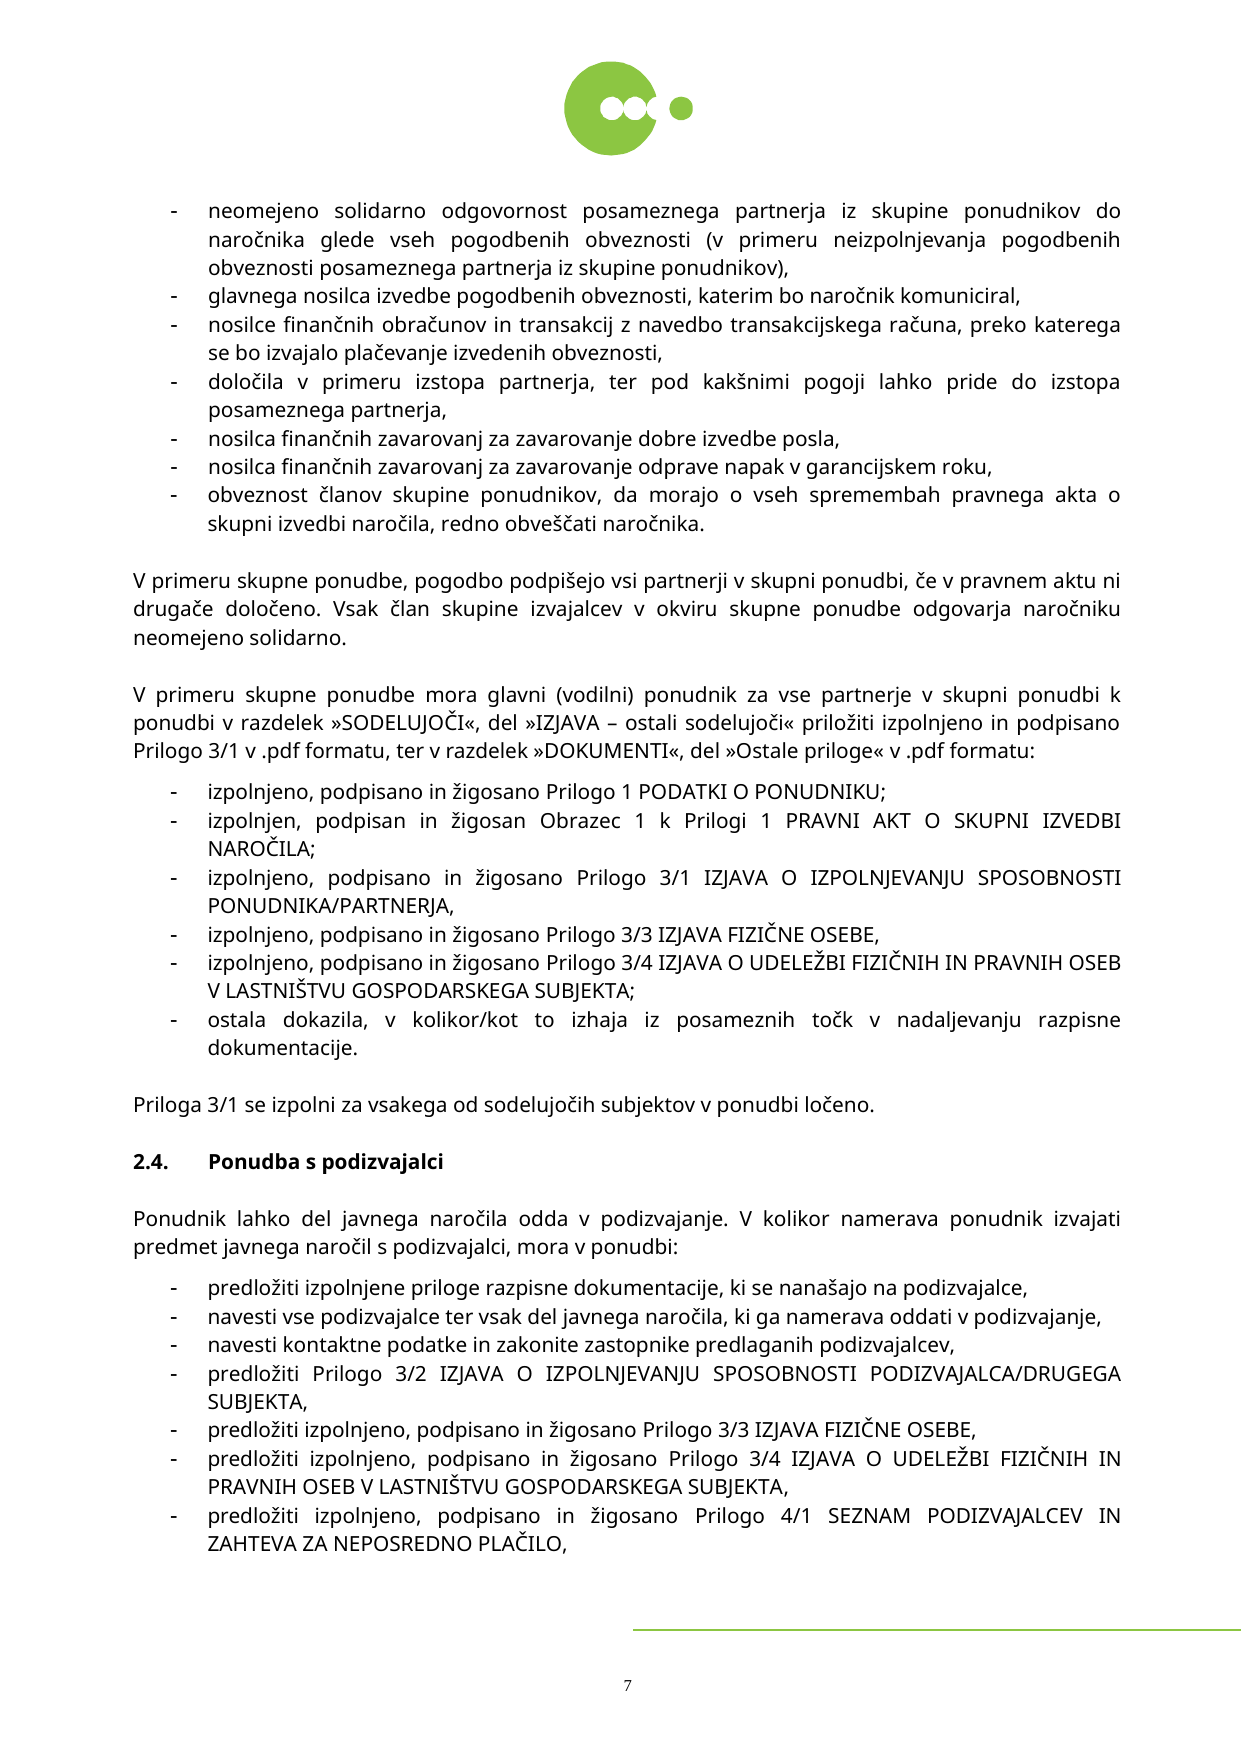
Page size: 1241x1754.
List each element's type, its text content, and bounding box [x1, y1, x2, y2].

list predložiti izpolnjeno, podpisano in žigosano Prilogo 3/3 IZJAVA FIZIČNE OSEBE, [170, 1416, 1122, 1444]
list nosilca finančnih zavarovanj za zavarovanje dobre izvedbe posla, [170, 424, 1122, 452]
list glavnega nosilca izvedbe pogodbenih obveznosti, katerim bo naročnik komuniciral, [170, 282, 1122, 310]
text Priloga 3/1 se izpolni za vsakega od sodelujočih subjektov v ponudbi ločeno. [133, 1090, 1122, 1119]
list obveznost članov skupine ponudnikov, da morajo o vseh spremembah pravnega akta o skupni izvedbi naročila, redno obveščati naročnika. [170, 481, 1122, 537]
list navesti vse podizvajalce ter vsak del javnega naročila, ki ga namerava oddati v podizvajanje, [170, 1302, 1122, 1330]
list predložiti izpolnjeno, podpisano in žigosano Prilogo 4/1 SEZNAM PODIZVAJALCEV IN ZAHTEVA ZA NEPOSREDNO PLAČILO, [170, 1501, 1122, 1558]
list predložiti izpolnjene priloge razpisne dokumentacije, ki se nanašajo na podizvajalce, [170, 1273, 1122, 1302]
list izpolnjeno, podpisano in žigosano Prilogo 3/4 IZJAVA O UDELEŽBI FIZIČNIH IN PRAVNIH OSEB V LASTNIŠTVU GOSPODARSKEGA SUBJEKTA; [170, 948, 1122, 1005]
list izpolnjeno, podpisano in žigosano Prilogo 3/1 IZJAVA O IZPOLNJEVANJU SPOSOBNOSTI PONUDNIKA/PARTNERJA, [170, 863, 1122, 920]
list Ponudba s podizvajalci [133, 1147, 1122, 1176]
list določila v primeru izstopa partnerja, ter pod kakšnimi pogoji lahko pride do izstopa posameznega partnerja, [170, 367, 1122, 424]
list predložiti izpolnjeno, podpisano in žigosano Prilogo 3/4 IZJAVA O UDELEŽBI FIZIČNIH IN PRAVNIH OSEB V LASTNIŠTVU GOSPODARSKEGA SUBJEKTA, [170, 1444, 1122, 1501]
list navesti kontaktne podatke in zakonite zastopnike predlaganih podizvajalcev, [170, 1330, 1122, 1359]
text V primeru skupne ponudbe, pogodbo podpišejo vsi partnerji v skupni ponudbi, če v pravnem aktu ni drugače določeno. Vsak član skupine izvajalcev v okviru skupne ponudbe odgovarja naročniku neomejeno solidarno. [133, 566, 1122, 651]
list neomejeno solidarno odgovornost posameznega partnerja iz skupine ponudnikov do naročnika glede vseh pogodbenih obveznosti (v primeru neizpolnjevanja pogodbenih obveznosti posameznega partnerja iz skupine ponudnikov), [170, 196, 1122, 282]
list izpolnjen, podpisan in žigosan Obrazec 1 k Prilogi 1 PRAVNI AKT O SKUPNI IZVEDBI NAROČILA; [170, 806, 1122, 863]
list nosilce finančnih obračunov in transakcij z navedbo transakcijskega računa, preko katerega se bo izvajalo plačevanje izvedenih obveznosti, [170, 310, 1122, 367]
list nosilca finančnih zavarovanj za zavarovanje odprave napak v garancijskem roku, [170, 452, 1122, 481]
text Ponudnik lahko del javnega naročila odda v podizvajanje. V kolikor namerava ponudnik izvajati predmet javnega naročil s podizvajalci, mora v ponudbi: [133, 1204, 1122, 1261]
list ostala dokazila, v kolikor/kot to izhaja iz posameznih točk v nadaljevanju razpisne dokumentacije. [170, 1005, 1122, 1062]
list predložiti Prilogo 3/2 IZJAVA O IZPOLNJEVANJU SPOSOBNOSTI PODIZVAJALCA/DRUGEGA SUBJEKTA, [170, 1359, 1122, 1416]
text V primeru skupne ponudbe mora glavni (vodilni) ponudnik za vse partnerje v skupni ponudbi k ponudbi v razdelek »SODELUJOČI«, del »IZJAVA – ostali sodelujoči« priložiti izpolnjeno in podpisano Prilogo 3/1 v .pdf formatu, ter v razdelek »DOKUMENTI«, del »Ostale priloge« v .pdf formatu: [133, 680, 1122, 765]
list izpolnjeno, podpisano in žigosano Prilogo 3/3 IZJAVA FIZIČNE OSEBE, [170, 920, 1122, 948]
list izpolnjeno, podpisano in žigosano Prilogo 1 PODATKI O PONUDNIKU; [170, 777, 1122, 806]
